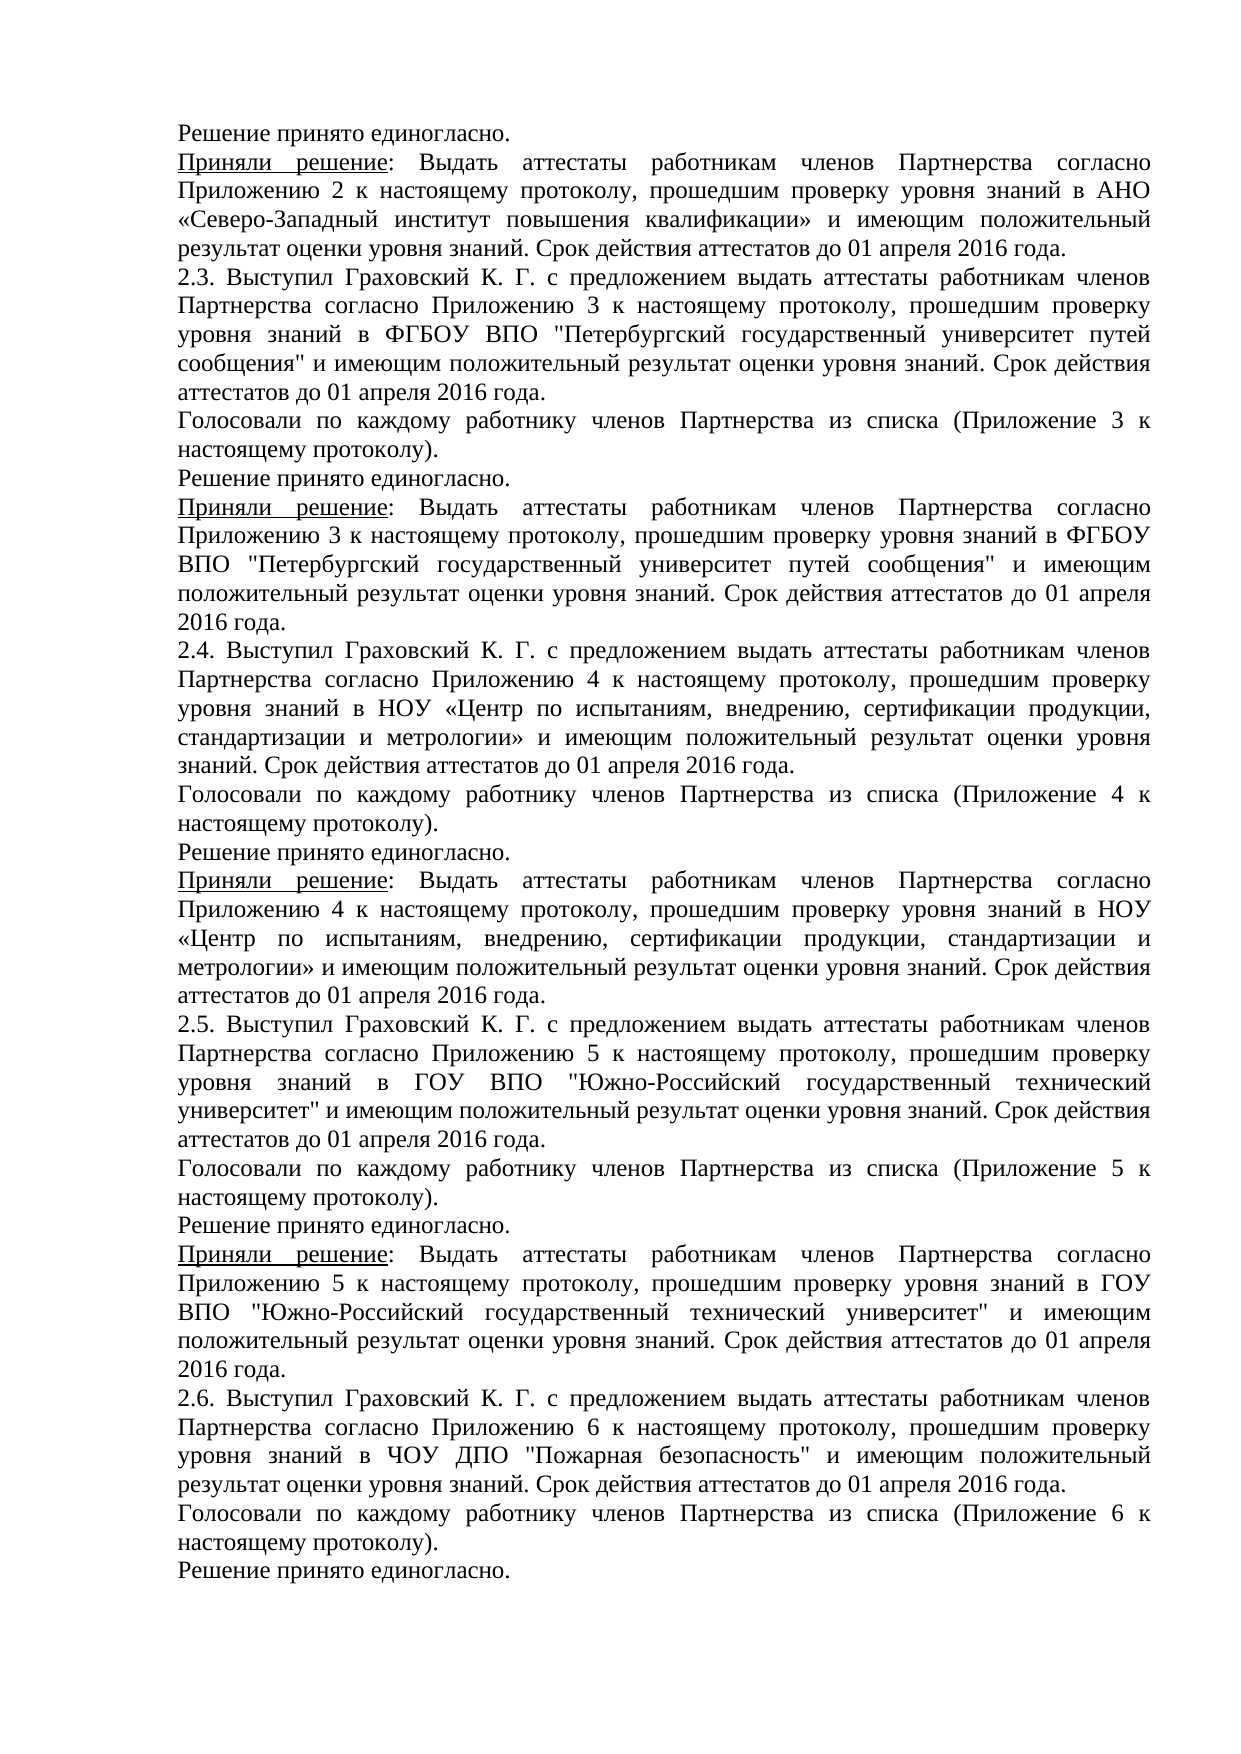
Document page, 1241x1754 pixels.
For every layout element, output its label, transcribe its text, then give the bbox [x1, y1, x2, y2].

text Приняли решение: Выдать аттестаты работникам членов Партнерства согласно Приложению 5 к настоящему протоколу, прошедшим проверку уровня знаний в ГОУ ВПО "Южно-Российский государственный технический университет" и имеющим положительный результат оценки уровня знаний. Срок действия аттестатов до 01 апреля 2016 года. [177, 1239, 1152, 1383]
text Решение принято единогласно. [177, 837, 1152, 866]
text Приняли решение: Выдать аттестаты работникам членов Партнерства согласно Приложению 4 к настоящему протоколу, прошедшим проверку уровня знаний в НОУ «Центр по испытаниям, внедрению, сертификации продукции, стандартизации и метрологии» и имеющим положительный результат оценки уровня знаний. Срок действия аттестатов до 01 апреля 2016 года. [177, 866, 1152, 1009]
text Голосовали по каждому работнику членов Партнерства из списка (Приложение 4 к настоящему протоколу). [177, 779, 1152, 837]
text Голосовали по каждому работнику членов Партнерства из списка (Приложение 6 к настоящему протоколу). [177, 1498, 1152, 1556]
text 2.3. Выступил Граховский К. Г. с предложением выдать аттестаты работникам членов Партнерства согласно Приложению 3 к настоящему протоколу, прошедшим проверку уровня знаний в ФГБОУ ВПО "Петербургский государственный университет путей сообщения" и имеющим положительный результат оценки уровня знаний. Срок действия аттестатов до 01 апреля 2016 года. [177, 262, 1152, 406]
text Решение принято единогласно. [177, 1556, 1152, 1584]
text 2.5. Выступил Граховский К. Г. с предложением выдать аттестаты работникам членов Партнерства согласно Приложению 5 к настоящему протоколу, прошедшим проверку уровня знаний в ГОУ ВПО "Южно-Российский государственный технический университет" и имеющим положительный результат оценки уровня знаний. Срок действия аттестатов до 01 апреля 2016 года. [177, 1009, 1152, 1153]
text Решение принято единогласно. [177, 1211, 1152, 1239]
text 2.4. Выступил Граховский К. Г. с предложением выдать аттестаты работникам членов Партнерства согласно Приложению 4 к настоящему протоколу, прошедшим проверку уровня знаний в НОУ «Центр по испытаниям, внедрению, сертификации продукции, стандартизации и метрологии» и имеющим положительный результат оценки уровня знаний. Срок действия аттестатов до 01 апреля 2016 года. [177, 636, 1152, 779]
text Решение принято единогласно. [177, 118, 1152, 147]
text Голосовали по каждому работнику членов Партнерства из списка (Приложение 3 к настоящему протоколу). [177, 406, 1152, 463]
text Приняли решение: Выдать аттестаты работникам членов Партнерства согласно Приложению 3 к настоящему протоколу, прошедшим проверку уровня знаний в ФГБОУ ВПО "Петербургский государственный университет путей сообщения" и имеющим положительный результат оценки уровня знаний. Срок действия аттестатов до 01 апреля 2016 года. [177, 492, 1152, 636]
text Приняли решение: Выдать аттестаты работникам членов Партнерства согласно Приложению 2 к настоящему протоколу, прошедшим проверку уровня знаний в АНО «Северо-Западный институт повышения квалификации» и имеющим положительный результат оценки уровня знаний. Срок действия аттестатов до 01 апреля 2016 года. [177, 147, 1152, 262]
text Голосовали по каждому работнику членов Партнерства из списка (Приложение 5 к настоящему протоколу). [177, 1153, 1152, 1211]
text 2.6. Выступил Граховский К. Г. с предложением выдать аттестаты работникам членов Партнерства согласно Приложению 6 к настоящему протоколу, прошедшим проверку уровня знаний в ЧОУ ДПО "Пожарная безопасность" и имеющим положительный результат оценки уровня знаний. Срок действия аттестатов до 01 апреля 2016 года. [177, 1383, 1152, 1498]
text Решение принято единогласно. [177, 463, 1152, 492]
